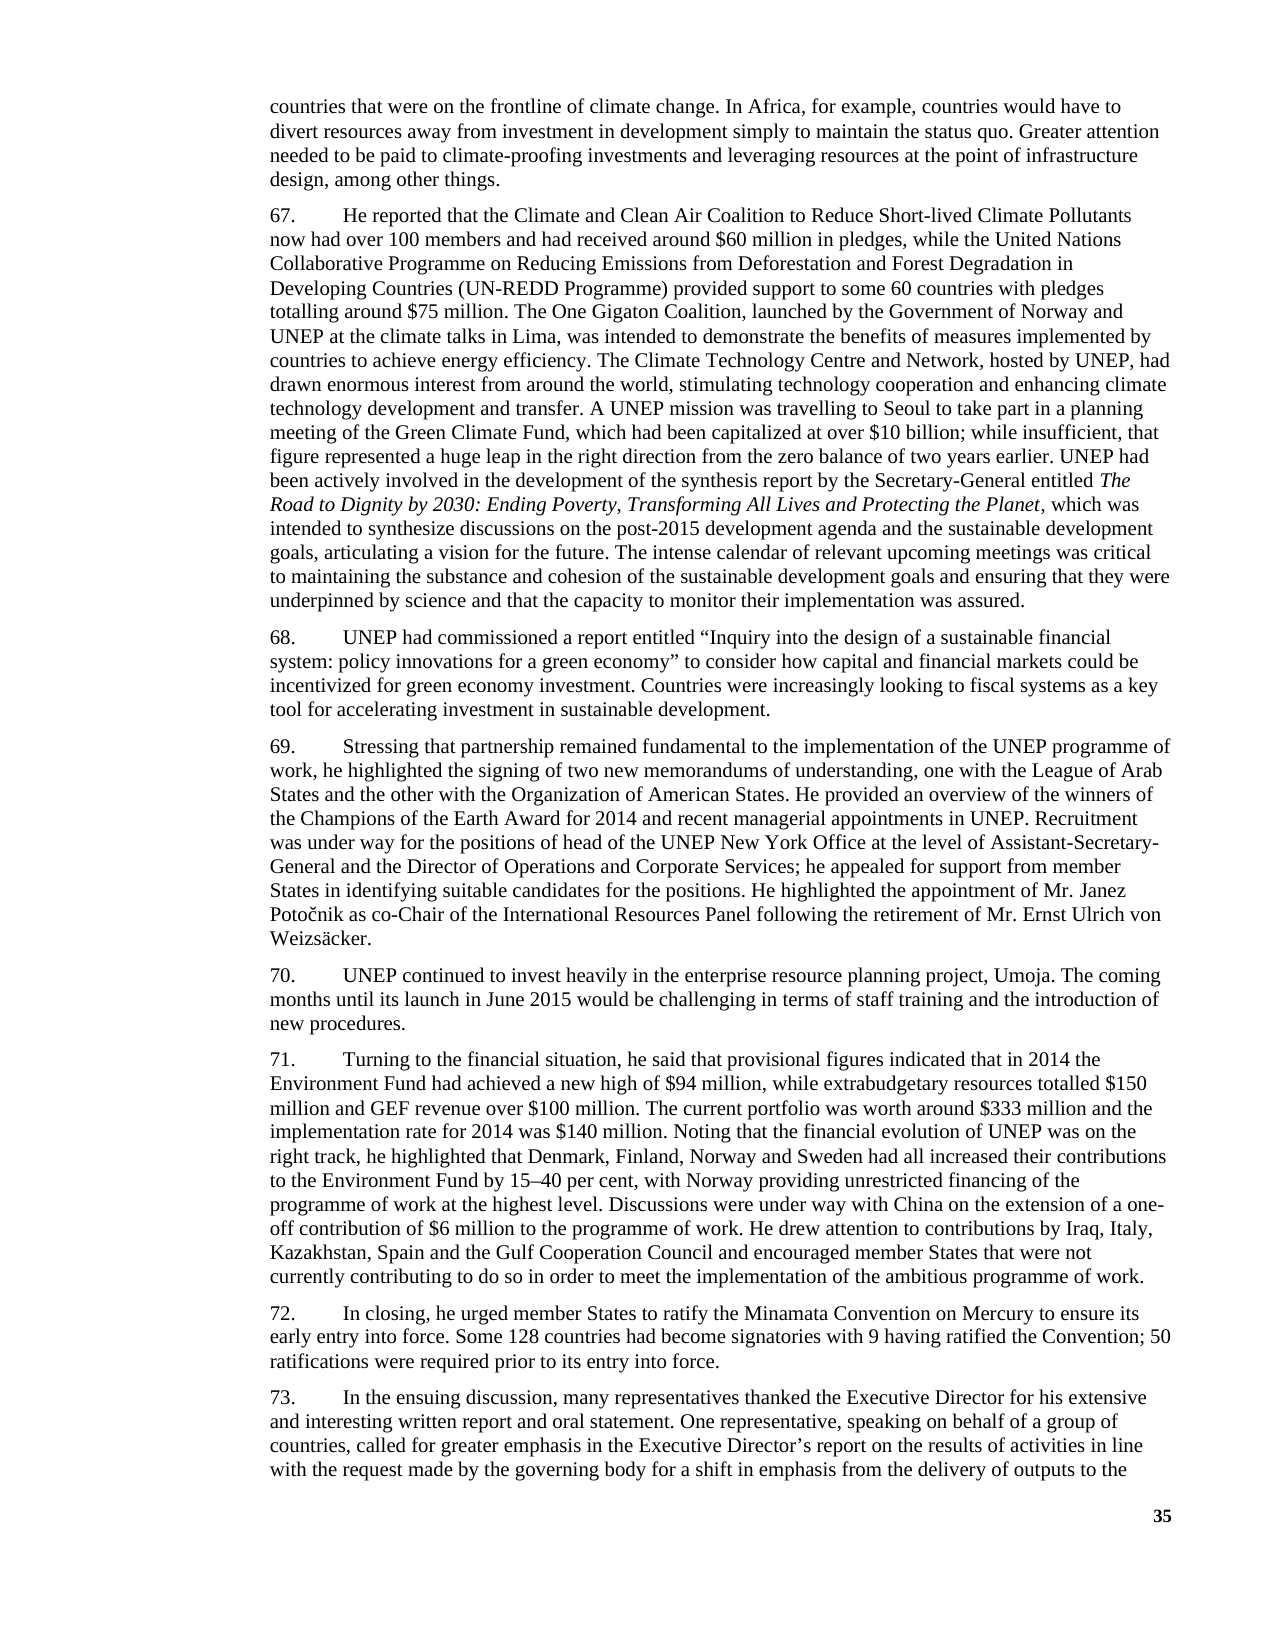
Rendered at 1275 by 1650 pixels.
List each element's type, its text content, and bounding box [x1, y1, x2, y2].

list In closing, he urged member States to ratify the Minamata Convention on Mercury to ensure its early entry into force. Some 128 countries had become signatories with 9 having ratified the Convention; 50 ratifications were required prior to its entry into force. [269, 1300, 1172, 1373]
list He reported that the Climate and Clean Air Coalition to Reduce Short-lived Climate Pollutants now had over 100 members and had received around $60 million in pledges, while the United Nations Collaborative Programme on Reducing Emissions from Deforestation and Forest Degradation in Developing Countries (UN-REDD Programme) provided support to some 60 countries with pledges totalling around $75 million. The One Gigaton Coalition, launched by the Government of Norway and UNEP at the climate talks in Lima, was intended to demonstrate the benefits of measures implemented by countries to achieve energy efficiency. The Climate Technology Centre and Network, hosted by UNEP, had drawn enormous interest from around the world, stimulating technology cooperation and enhancing climate technology development and transfer. A UNEP mission was travelling to Seoul to take part in a planning meeting of the Green Climate Fund, which had been capitalized at over $10 billion; while insufficient, that figure represented a huge leap in the right direction from the zero balance of two years earlier. UNEP had been actively involved in the development of the synthesis report by the Secretary-General entitled The Road to Dignity by 2030: Ending Poverty, Transforming All Lives and Protecting the Planet, which was intended to synthesize discussions on the post-2015 development agenda and the sustainable development goals, articulating a vision for the future. The intense calendar of relevant upcoming meetings was critical to maintaining the substance and cohesion of the sustainable development goals and ensuring that they were underpinned by science and that the capacity to monitor their implementation was assured. [269, 203, 1172, 612]
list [269, 94, 1172, 191]
list UNEP continued to invest heavily in the enterprise resource planning project, Umoja. The coming months until its launch in June 2015 would be challenging in terms of staff training and the introduction of new procedures. [269, 963, 1172, 1035]
list UNEP had commissioned a report entitled “Inquiry into the design of a sustainable financial system: policy innovations for a green economy” to consider how capital and financial markets could be incentivized for green economy investment. Countries were increasingly looking to fiscal systems as a key tool for accelerating investment in sustainable development. [269, 625, 1172, 721]
list Turning to the financial situation, he said that provisional figures indicated that in 2014 the Environment Fund had achieved a new high of $94 million, while extrabudgetary resources totalled $150 million and GEF revenue over $100 million. The current portfolio was worth around $333 million and the implementation rate for 2014 was $140 million. Noting that the financial evolution of UNEP was on the right track, he highlighted that Denmark, Finland, Norway and Sweden had all increased their contributions to the Environment Fund by 15–40 per cent, with Norway providing unrestricted financing of the programme of work at the highest level. Discussions were under way with China on the extension of a one-off contribution of $6 million to the programme of work. He drew attention to contributions by Iraq, Italy, Kazakhstan, Spain and the Gulf Cooperation Council and encouraged member States that were not currently contributing to do so in order to meet the implementation of the ambitious programme of work. [269, 1047, 1172, 1288]
list Stressing that partnership remained fundamental to the implementation of the UNEP programme of work, he highlighted the signing of two new memorandums of understanding, one with the League of Arab States and the other with the Organization of American States. He provided an overview of the winners of the Champions of the Earth Award for 2014 and recent managerial appointments in UNEP. Recruitment was under way for the positions of head of the UNEP New York Office at the level of Assistant-Secretary-General and the Director of Operations and Corporate Services; he appealed for support from member States in identifying suitable candidates for the positions. He highlighted the appointment of Mr. Janez Potočnik as co-Chair of the International Resources Panel following the retirement of Mr. Ernst Ulrich von Weizsäcker. [269, 733, 1172, 950]
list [269, 1385, 1172, 1481]
